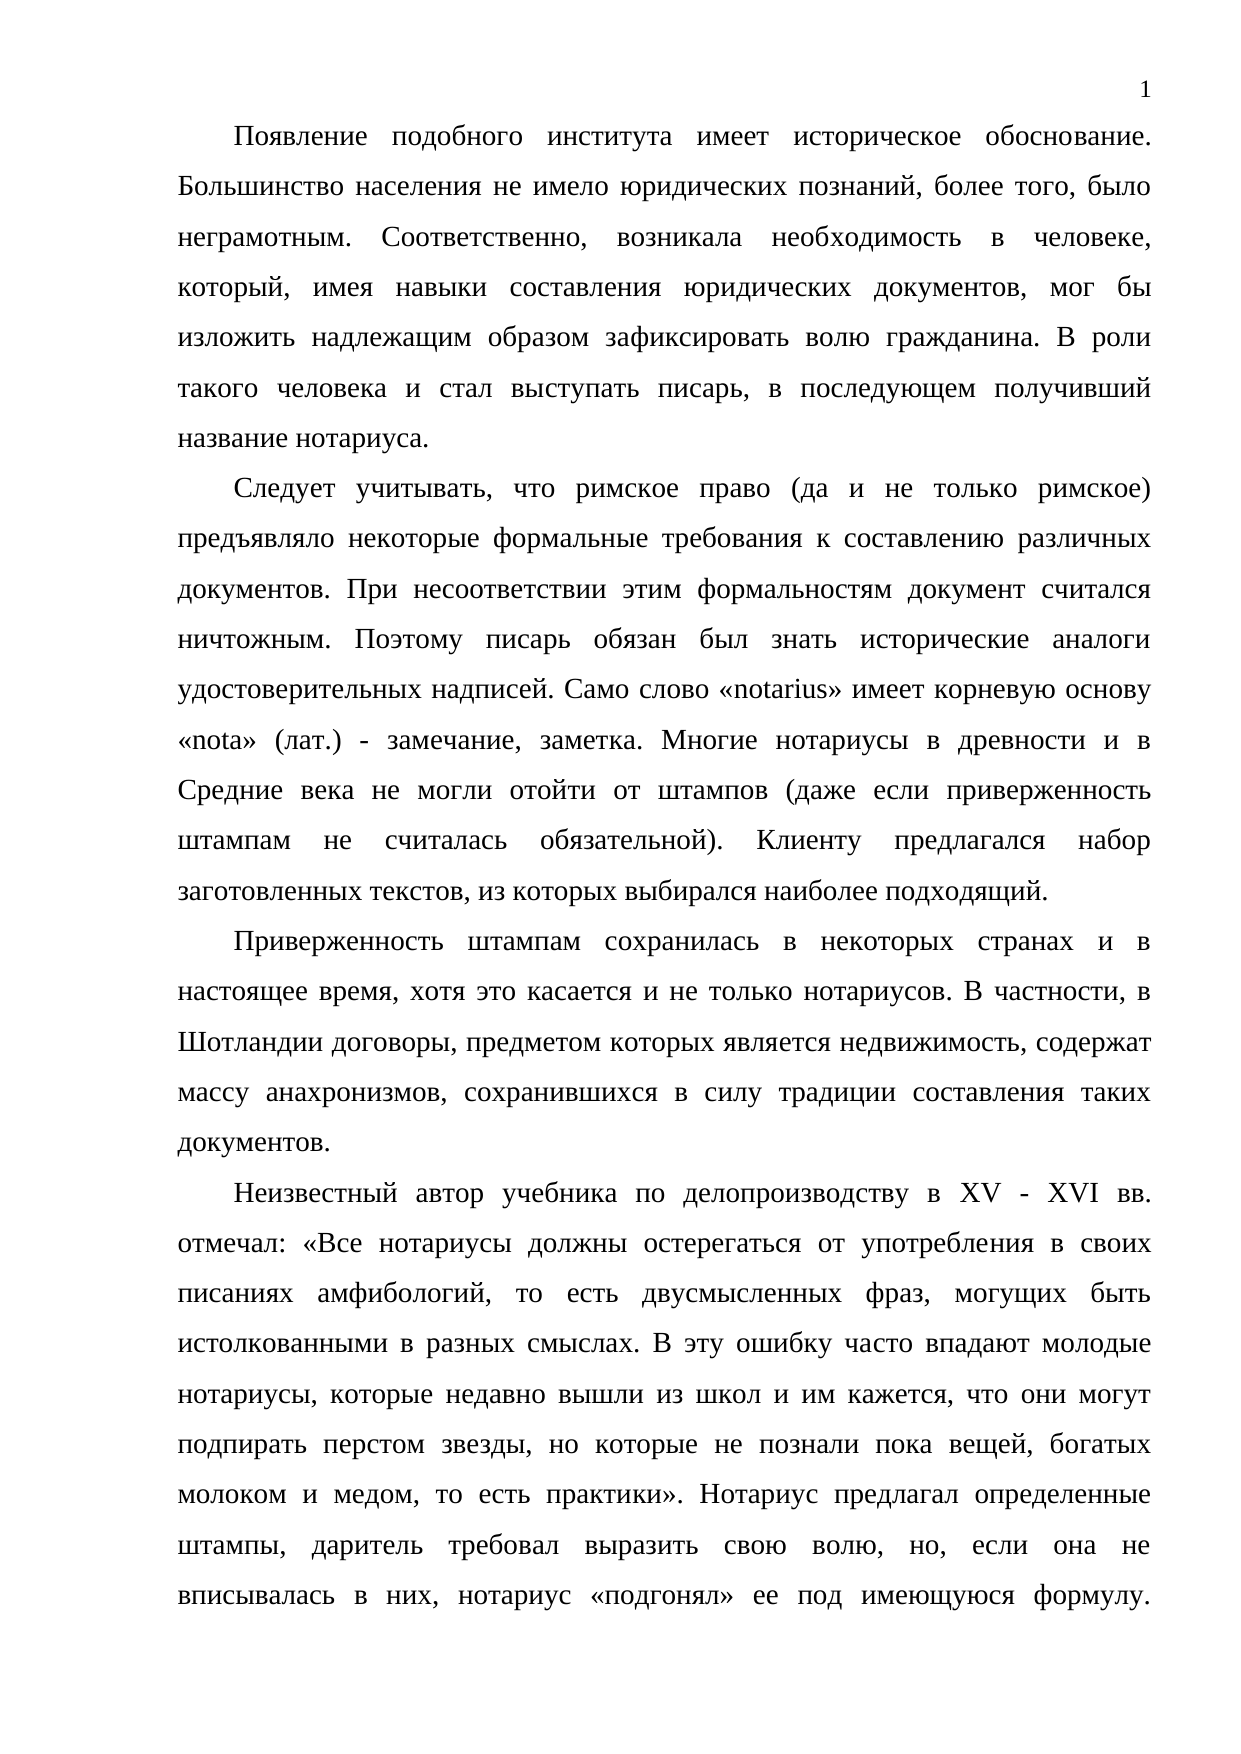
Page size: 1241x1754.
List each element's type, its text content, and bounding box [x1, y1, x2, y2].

text Появление подобного института имеет историческое обоснование. Большинство населения не имело юридических познаний, более того, было неграмотным. Соответственно, возникала необходимость в человеке, который, имея навыки составления юридических документов, мог бы изложить надлежащим образом зафиксировать волю гражданина. В роли такого человека и стал выступать писарь, в последующем получивший название нотариуса. [177, 118, 1152, 453]
text Приверженность штампам сохранилась в некоторых странах и в настоящее время, хотя это касается и не только нотариусов. В частности, в Шотландии договоры, предметом которых является недвижимость, содержат массу анахронизмов, сохранившихся в силу традиции составления таких документов. [177, 923, 1152, 1158]
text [177, 1175, 1152, 1611]
text Следует учитывать, что римское право (да и не только римское) предъявляло некоторые формальные требования к составлению различных документов. При несоответствии этим формальностям документ считался ничтожным. Поэтому писарь обязан был знать исторические аналоги удостоверительных надписей. Само слово «notarius» имеет корневую основу «nota» (лат.) - замечание, заметка. Многие нотариусы в древности и в Средние века не могли отойти от штампов (даже если приверженность штампам не считалась обязательной). Клиенту предлагался набор заготовленных текстов, из которых выбирался наиболее подходящий. [177, 470, 1152, 906]
